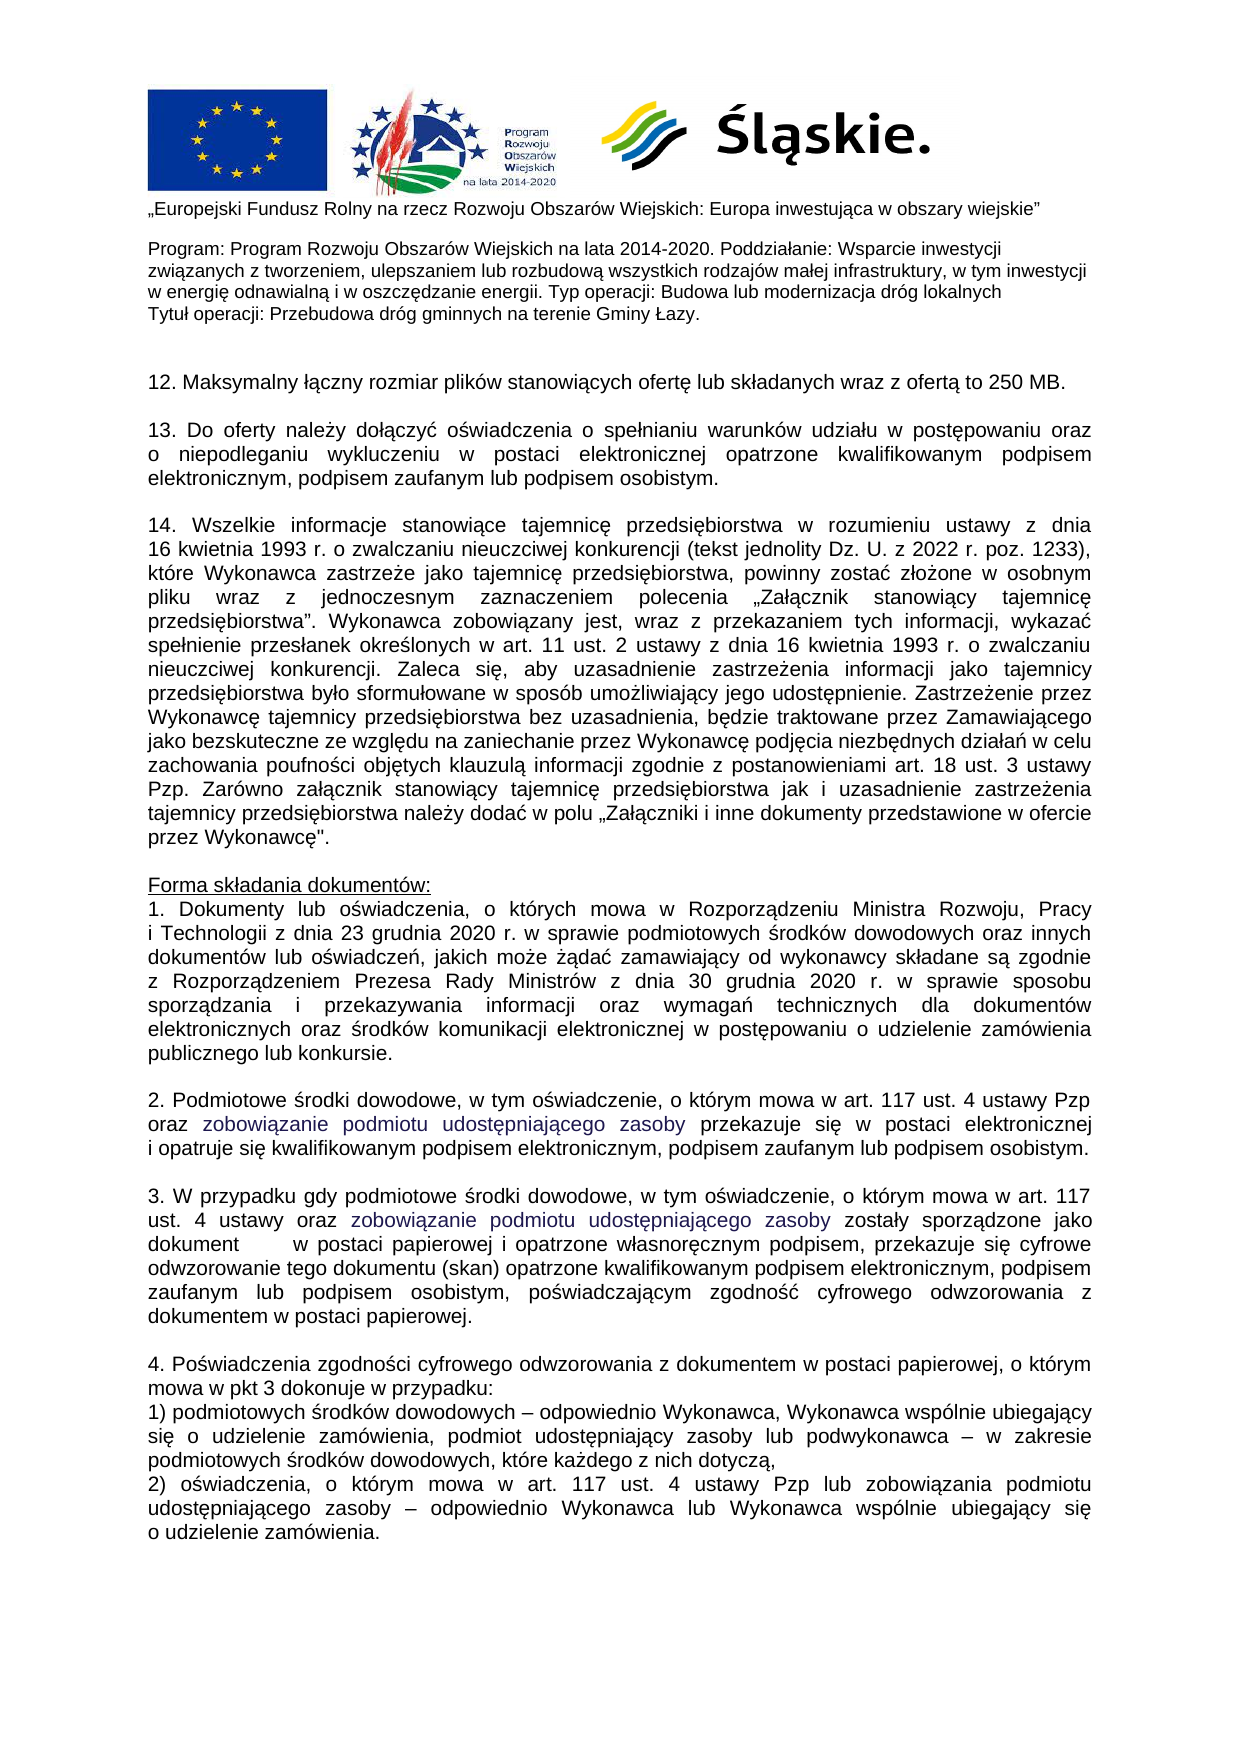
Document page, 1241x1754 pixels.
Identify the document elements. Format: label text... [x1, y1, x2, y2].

text 2. Podmiotowe środki dowodowe, w tym oświadczenie, o którym mowa w art. 117 ust. 4 ustawy Pzp oraz zobowiązanie podmiotu udostępniającego zasoby przekazuje się w postaci elektronicznej i opatruje się kwalifikowanym podpisem elektronicznym, podpisem zaufanym lub podpisem osobistym. [148, 1088, 1093, 1160]
text Forma składania dokumentów: [148, 873, 1093, 897]
text 12. Maksymalny łączny rozmiar plików stanowiących ofertę lub składanych wraz z ofertą to 250 MB. [148, 369, 1093, 393]
text 1. Dokumenty lub oświadczenia, o których mowa w Rozporządzeniu Ministra Rozwoju, Pracy i Technologii z dnia 23 grudnia 2020 r. w sprawie podmiotowych środków dowodowych oraz innych dokumentów lub oświadczeń, jakich może żądać zamawiający od wykonawcy składane są zgodnie z Rozporządzeniem Prezesa Rady Ministrów z dnia 30 grudnia 2020 r. w sprawie sposobu sporządzania i przekazywania informacji oraz wymagań technicznych dla dokumentów elektronicznych oraz środków komunikacji elektronicznej w postępowaniu o udzielenie zamówienia publicznego lub konkursie. [148, 897, 1093, 1064]
text 1) podmiotowych środków dowodowych – odpowiednio Wykonawca, Wykonawca wspólnie ubiegający się o udzielenie zamówienia, podmiot udostępniający zasoby lub podwykonawca – w zakresie podmiotowych środków dowodowych, które każdego z nich dotyczą, [148, 1400, 1093, 1472]
text 4. Poświadczenia zgodności cyfrowego odwzorowania z dokumentem w postaci papierowej, o którym mowa w pkt 3 dokonuje w przypadku: [148, 1352, 1093, 1400]
text 14. Wszelkie informacje stanowiące tajemnicę przedsiębiorstwa w rozumieniu ustawy z dnia 16 kwietnia 1993 r. o zwalczaniu nieuczciwej konkurencji (tekst jednolity Dz. U. z 2022 r. poz. 1233), które Wykonawca zastrzeże jako tajemnicę przedsiębiorstwa, powinny zostać złożone w osobnym pliku wraz z jednoczesnym zaznaczeniem polecenia „Załącznik stanowiący tajemnicę przedsiębiorstwa”. Wykonawca zobowiązany jest, wraz z przekazaniem tych informacji, wykazać spełnienie przesłanek określonych w art. 11 ust. 2 ustawy z dnia 16 kwietnia 1993 r. o zwalczaniu nieuczciwej konkurencji. Zaleca się, aby uzasadnienie zastrzeżenia informacji jako tajemnicy przedsiębiorstwa było sformułowane w sposób umożliwiający jego udostępnienie. Zastrzeżenie przez Wykonawcę tajemnicy przedsiębiorstwa bez uzasadnienia, będzie traktowane przez Zamawiającego jako bezskuteczne ze względu na zaniechanie przez Wykonawcę podjęcia niezbędnych działań w celu zachowania poufności objętych klauzulą informacji zgodnie z postanowieniami art. 18 ust. 3 ustawy Pzp. Zarówno załącznik stanowiący tajemnicę przedsiębiorstwa jak i uzasadnienie zastrzeżenia tajemnicy przedsiębiorstwa należy dodać w polu „Załączniki i inne dokumenty przedstawione w ofercie przez Wykonawcę". [148, 513, 1093, 849]
picture [147, 84, 565, 198]
text 2) oświadczenia, o którym mowa w art. 117 ust. 4 ustawy Pzp lub zobowiązania podmiotu udostępniającego zasoby – odpowiednio Wykonawca lub Wykonawca wspólnie ubiegający się o udzielenie zamówienia. [148, 1472, 1093, 1543]
picture [569, 73, 961, 198]
text 13. Do oferty należy dołączyć oświadczenia o spełnianiu warunków udziału w postępowaniu oraz o niepodleganiu wykluczeniu w postaci elektronicznej opatrzone kwalifikowanym podpisem elektronicznym, podpisem zaufanym lub podpisem osobistym. [148, 417, 1093, 489]
text 3. W przypadku gdy podmiotowe środki dowodowe, w tym oświadczenie, o którym mowa w art. 117 ust. 4 ustawy oraz zobowiązanie podmiotu udostępniającego zasoby zostały sporządzone jako dokument w postaci papierowej i opatrzone własnoręcznym podpisem, przekazuje się cyfrowe odwzorowanie tego dokumentu (skan) opatrzone kwalifikowanym podpisem elektronicznym, podpisem zaufanym lub podpisem osobistym, poświadczającym zgodność cyfrowego odwzorowania z dokumentem w postaci papierowej. [148, 1184, 1093, 1328]
